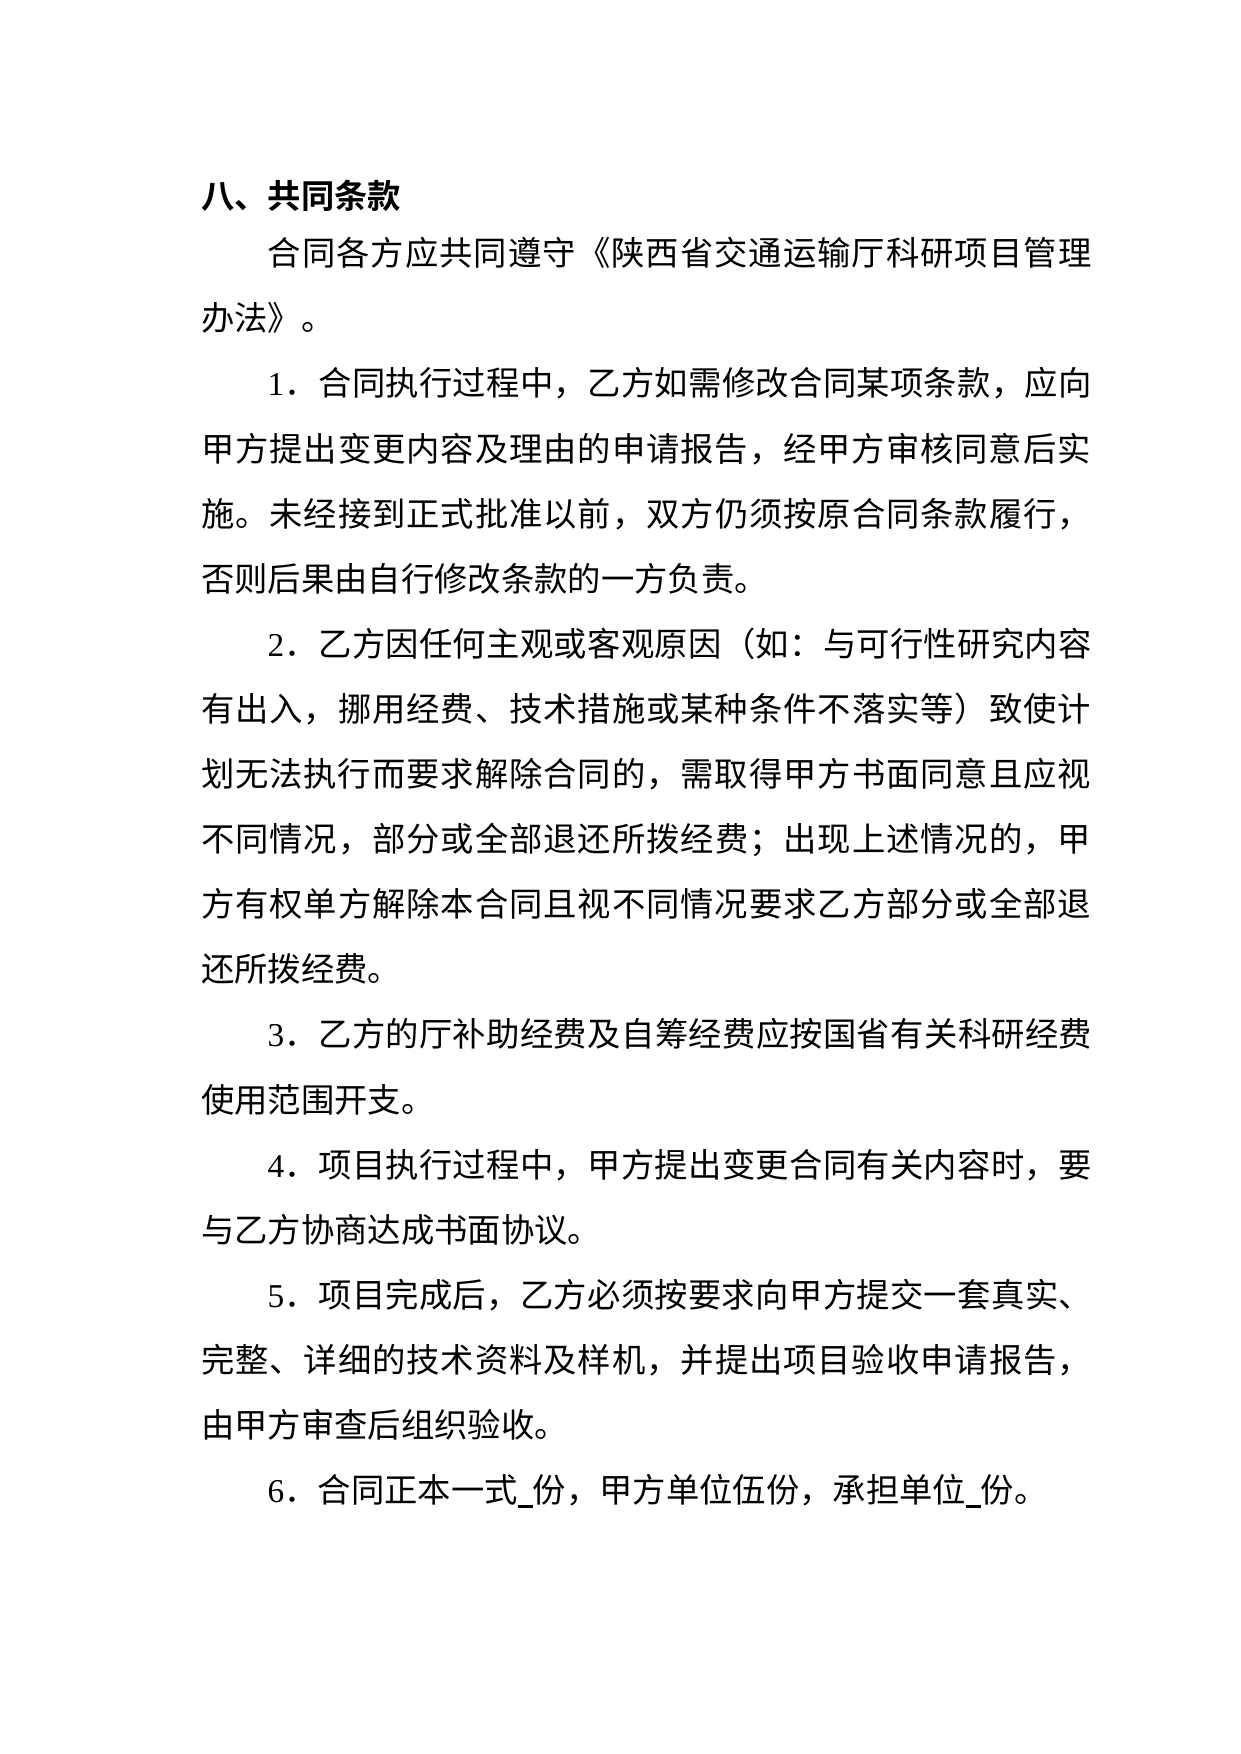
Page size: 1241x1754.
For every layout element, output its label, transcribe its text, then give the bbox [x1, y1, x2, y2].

text 八、共同条款 [201, 162, 1092, 227]
text 3．乙方的厅补助经费及自筹经费应按国省有关科研经费使用范围开支。 [201, 1008, 1092, 1122]
text 4．项目执行过程中，甲方提出变更合同有关内容时，要与乙方协商达成书面协议。 [201, 1138, 1092, 1252]
text 6．合同正本一式 份，甲方单位伍份，承担单位 份。 [201, 1464, 1092, 1512]
text 1．合同执行过程中，乙方如需修改合同某项条款，应向甲方提出变更内容及理由的申请报告，经甲方审核同意后实施。未经接到正式批准以前，双方仍须按原合同条款履行，否则后果由自行修改条款的一方负责。 [201, 357, 1092, 601]
text 2．乙方因任何主观或客观原因（如：与可行性研究内容有出入，挪用经费、技术措施或某种条件不落实等）致使计划无法执行而要求解除合同的，需取得甲方书面同意且应视不同情况，部分或全部退还所拨经费；出现上述情况的，甲方有权单方解除本合同且视不同情况要求乙方部分或全部退还所拨经费。 [201, 618, 1092, 991]
text 合同各方应共同遵守《陕西省交通运输厅科研项目管理办法》。 [201, 227, 1092, 340]
text 5．项目完成后，乙方必须按要求向甲方提交一套真实、完整、详细的技术资料及样机，并提出项目验收申请报告，由甲方审查后组织验收。 [201, 1269, 1092, 1447]
